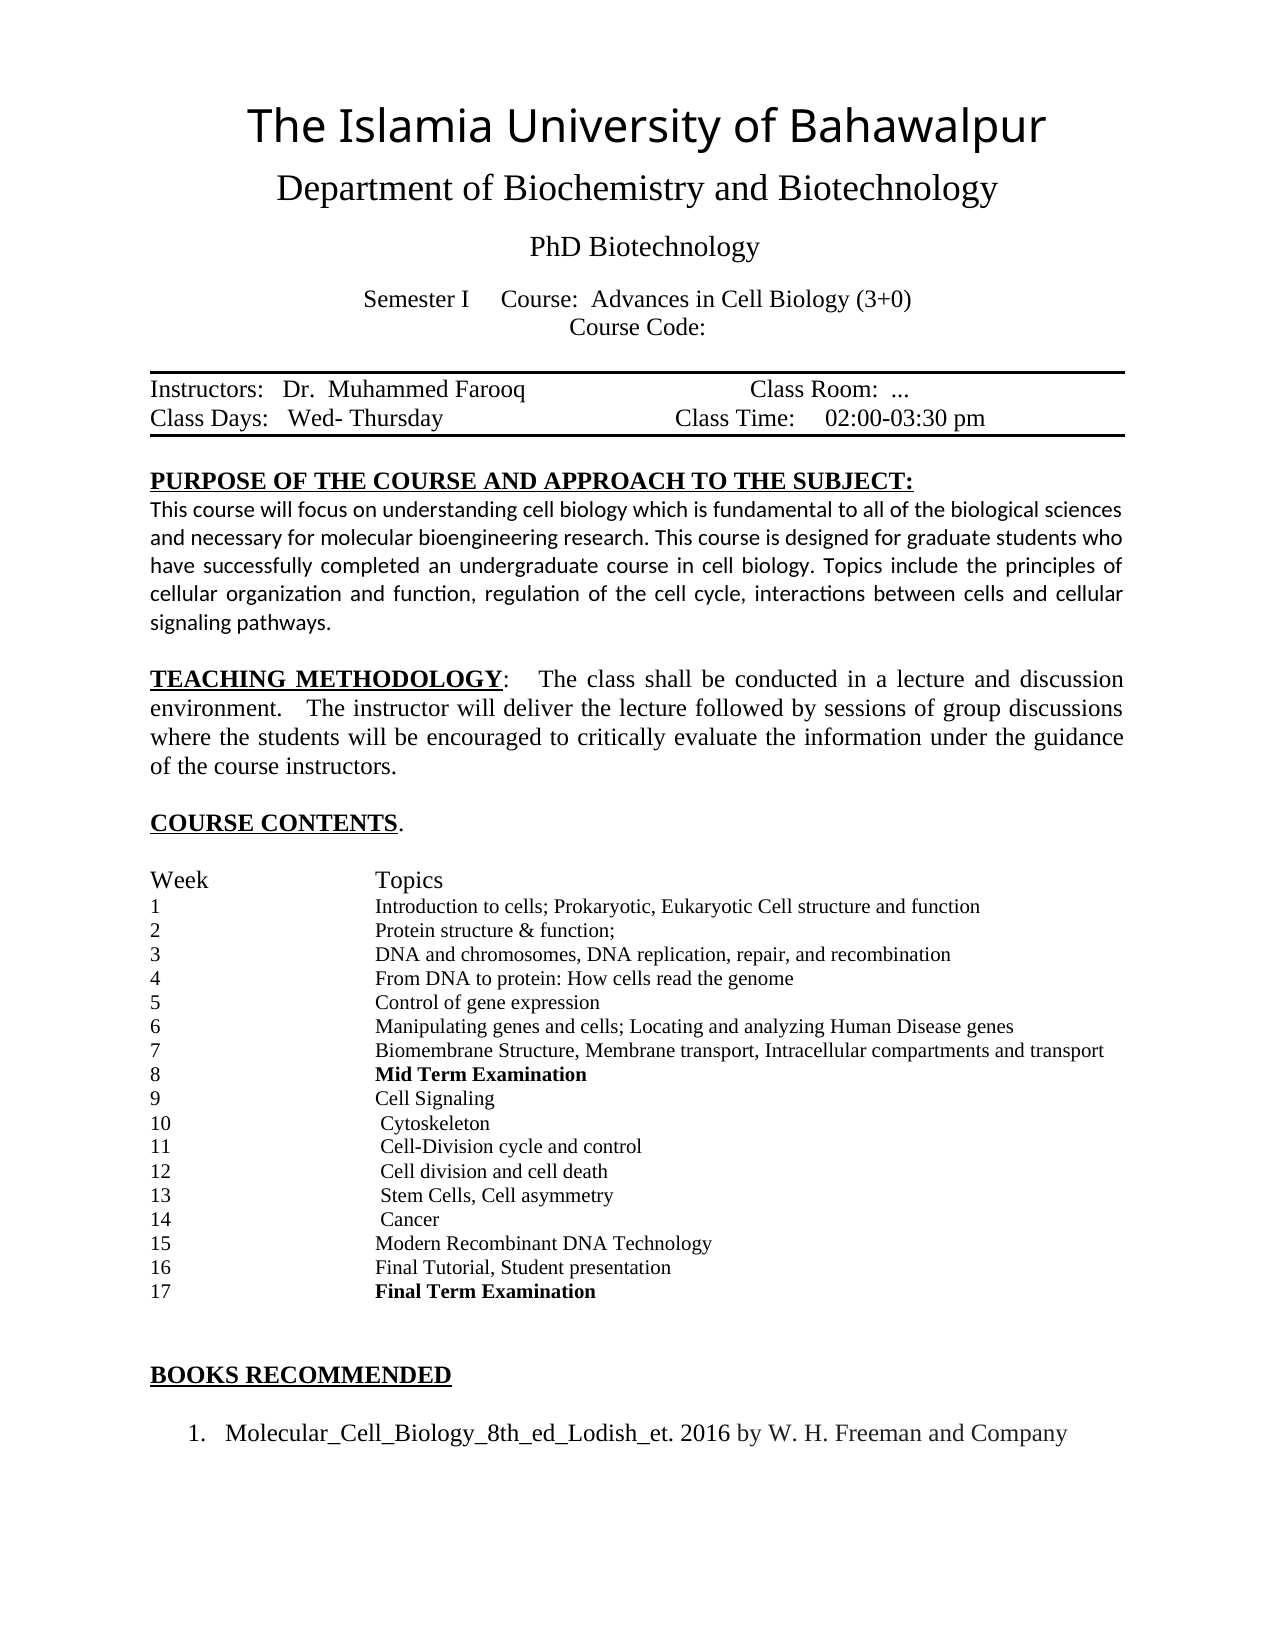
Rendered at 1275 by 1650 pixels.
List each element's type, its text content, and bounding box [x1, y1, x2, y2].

text Department of Biochemistry and Biotechnology [150, 165, 1125, 208]
text 17 Final Term Examination [150, 1279, 1125, 1303]
text 14 Cancer [150, 1207, 1125, 1231]
text The Islamia University of Bahawalpur [169, 94, 1125, 156]
text This course will focus on understanding cell biology which is fundamental to all of the biological sciences and necessary for molecular bioengineering research. This course is designed for graduate students who have successfully completed an undergraduate course in cell biology. Topics include the principles of cellular organization and function, regulation of the cell cycle, interactions between cells and cellular signaling pathways. [150, 495, 1125, 636]
text COURSE CONTENTS. [150, 808, 1125, 836]
text BOOKS RECOMMENDED [150, 1360, 1125, 1389]
text PURPOSE OF THE COURSE AND APPROACH TO THE SUBJECT: [150, 466, 1125, 495]
text 13 Stem Cells, Cell asymmetry [150, 1183, 1125, 1207]
text 7 Biomembrane Structure, Membrane transport, Intracellular compartments and transport [150, 1038, 1125, 1062]
text 5 Control of gene expression [150, 990, 1125, 1014]
text Class Days: Wed- Thursday Class Time: 02:00-03:30 pm [150, 403, 1125, 434]
text 3 DNA and chromosomes, DNA replication, repair, and recombination [150, 942, 1125, 966]
text Instructors: Dr. Muhammed Farooq Class Room: ... [150, 374, 1125, 403]
text PhD Biotechnology [150, 229, 1125, 263]
text 4 From DNA to protein: How cells read the genome [150, 966, 1125, 990]
text 6 Manipulating genes and cells; Locating and analyzing Human Disease genes [150, 1014, 1125, 1038]
text 15 Modern Recombinant DNA Technology [150, 1231, 1125, 1255]
text Week Topics [150, 865, 1125, 894]
text 9 Cell Signaling [150, 1086, 1125, 1110]
text Course Code: [150, 312, 1125, 341]
text Semester I Course: Advances in Cell Biology (3+0) [150, 284, 1125, 312]
text TEACHING METHODOLOGY: The class shall be conducted in a lecture and discussion environment. The instructor will deliver the lecture followed by sessions of group discussions where the students will be encouraged to critically evaluate the information under the guidance of the course instructors. [150, 664, 1125, 779]
text 2 Protein structure & function; [150, 918, 1125, 942]
text 11 Cell-Division cycle and control [150, 1134, 1125, 1158]
text 1 Introduction to cells; Prokaryotic, Eukaryotic Cell structure and function [150, 894, 1125, 918]
list Molecular_Cell_Biology_8th_ed_Lodish_et. 2016 by W. H. Freeman and Company [187, 1418, 1125, 1447]
text 10 Cytoskeleton [150, 1110, 1125, 1134]
text 8 Mid Term Examination [150, 1062, 1125, 1086]
text 12 Cell division and cell death [150, 1158, 1125, 1183]
text 16 Final Tutorial, Student presentation [150, 1255, 1125, 1279]
